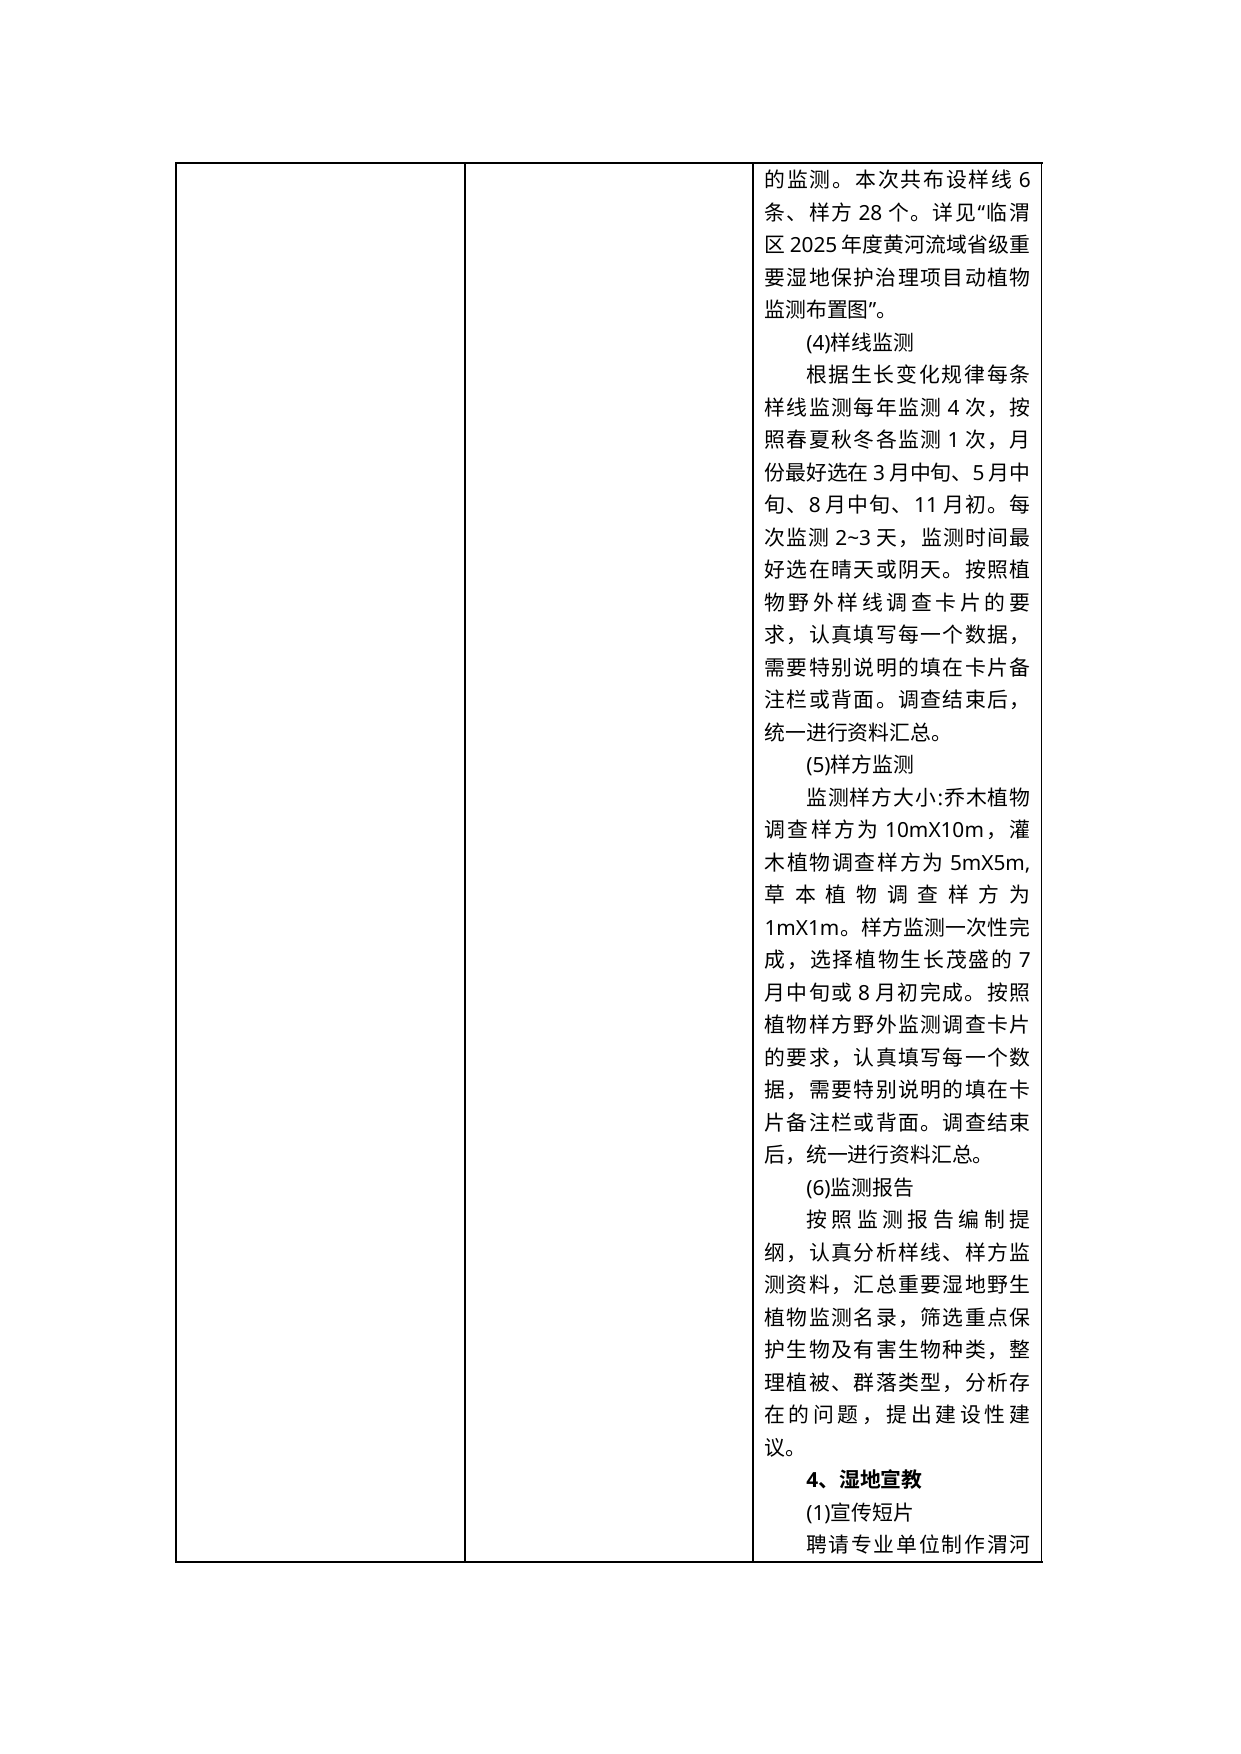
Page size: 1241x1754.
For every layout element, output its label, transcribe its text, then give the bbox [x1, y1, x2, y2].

table_cell 1 [177, 164, 464, 1561]
table_cell [466, 164, 752, 1561]
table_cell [754, 164, 1041, 1561]
